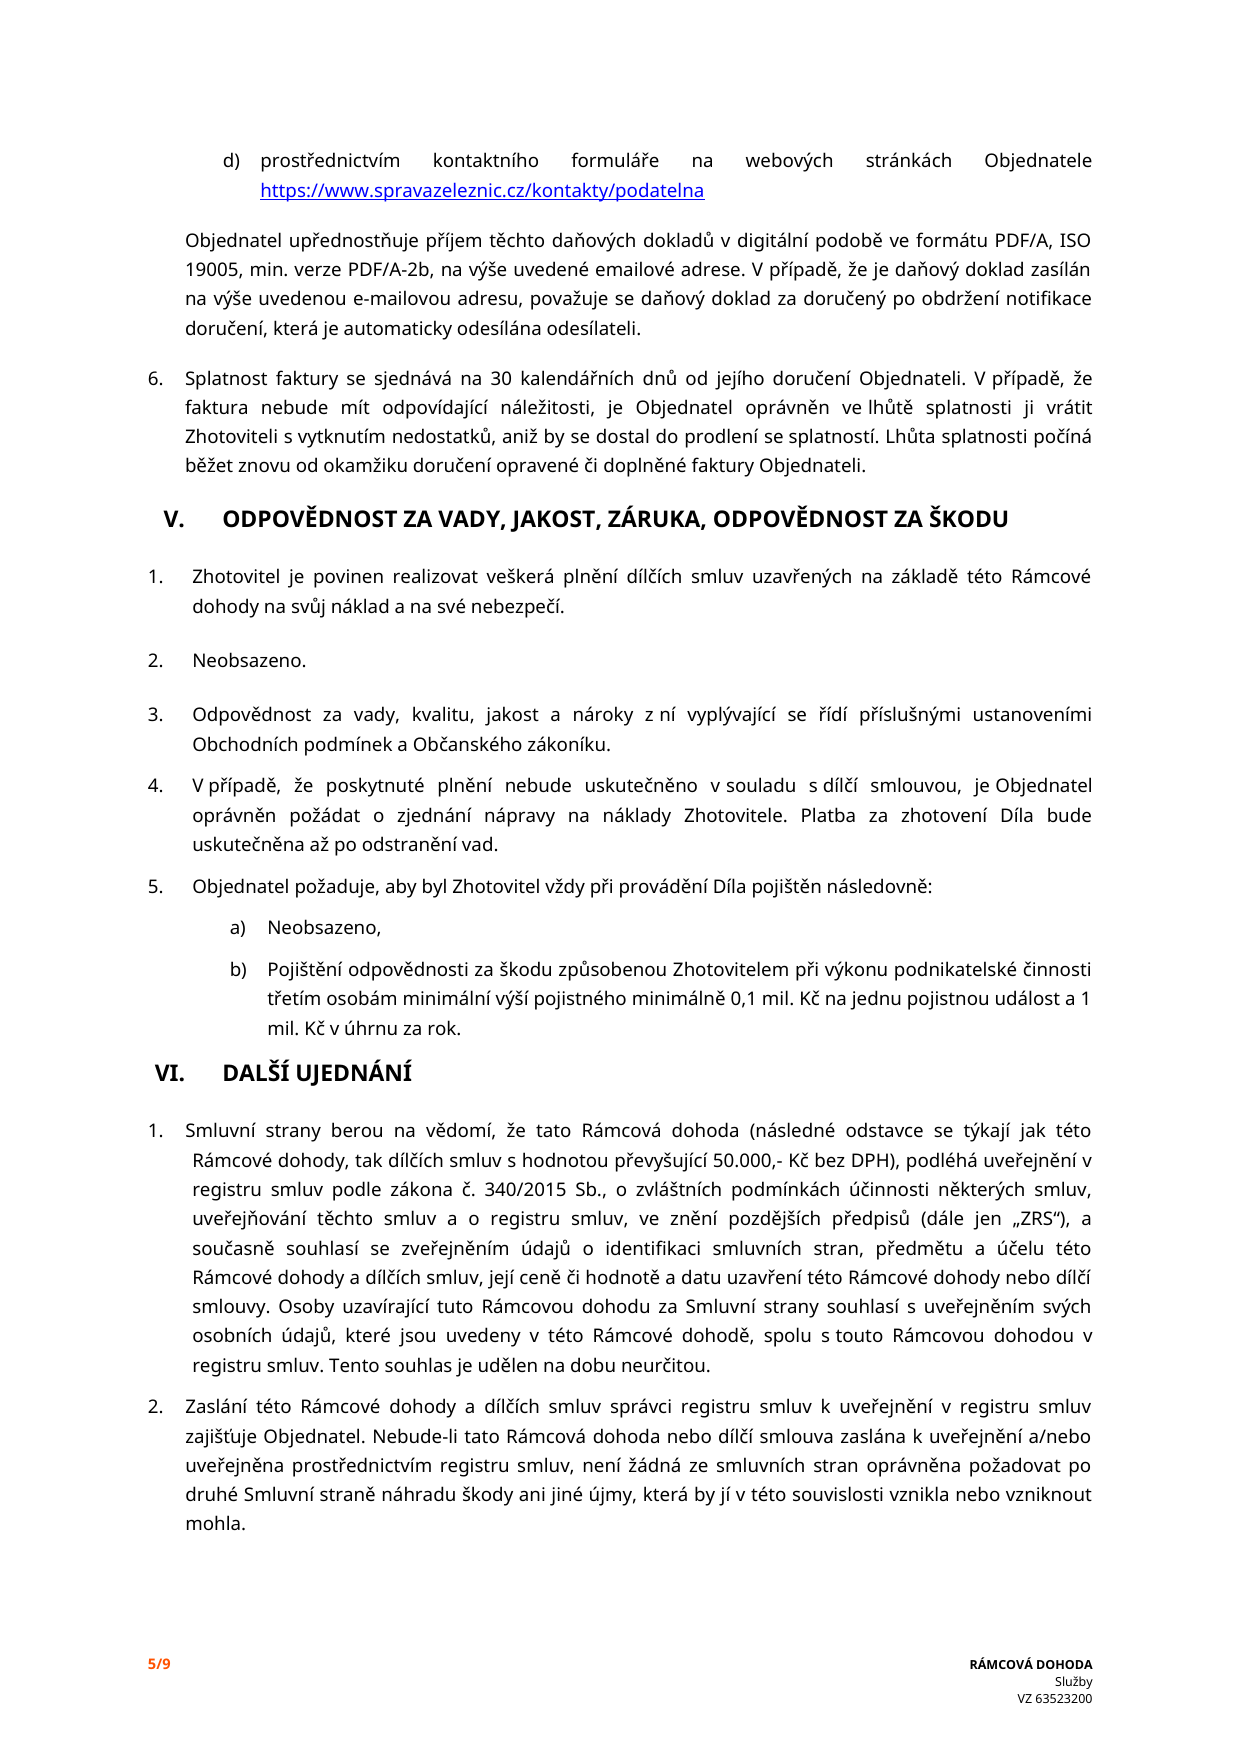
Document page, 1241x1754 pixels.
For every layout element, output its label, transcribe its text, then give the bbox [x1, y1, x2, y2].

list Neobsazeno, [229, 915, 1093, 940]
list prostřednictvím kontaktního formuláře na webových stránkách Objednatele https://www.spravazeleznic.cz/kontakty/podatelna [223, 148, 1093, 202]
list Splatnost faktury se sjednává na 30 kalendářních dnů od jejího doručení Objednateli. V případě, že faktura nebude mít odpovídající náležitosti, je Objednatel oprávněn ve lhůtě splatnosti ji vrátit Zhotoviteli s vytknutím nedostatků, aniž by se dostal do prodlení se splatností. Lhůta splatnosti počíná běžet znovu od okamžiku doručení opravené či doplněné faktury Objednateli. [148, 365, 1093, 478]
list Zaslání této Rámcové dohody a dílčích smluv správci registru smluv k uveřejnění v registru smluv zajišťuje Objednatel. Nebude-li tato Rámcová dohoda nebo dílčí smlouva zaslána k uveřejnění a/nebo uveřejněna prostřednictvím registru smluv, není žádná ze smluvních stran oprávněna požadovat po druhé Smluvní straně náhradu škody ani jiné újmy, která by jí v této souvislosti vznikla nebo vzniknout mohla. [148, 1394, 1093, 1536]
list DALŠÍ UJEDNÁNÍ [185, 1057, 1093, 1088]
list ODPOVĚDNOST ZA VADY, JAKOST, ZÁRUKA, ODPOVĚDNOST ZA ŠKODU [185, 503, 1093, 534]
list Objednatel požaduje, aby byl Zhotovitel vždy při provádění Díla pojištěn následovně: [148, 873, 1093, 898]
list Neobsazeno. [148, 647, 1093, 673]
list Pojištění odpovědnosti za škodu způsobenou Zhotovitelem při výkonu podnikatelské činnosti třetím osobám minimální výší pojistného minimálně 0,1 mil. Kč na jednu pojistnou událost a 1 mil. Kč v úhrnu za rok. [229, 956, 1093, 1041]
list Smluvní strany berou na vědomí, že tato Rámcová dohoda (následné odstavce se týkají jak této Rámcové dohody, tak dílčích smluv s hodnotou převyšující 50.000,- Kč bez DPH), podléhá uveřejnění v registru smluv podle zákona č. 340/2015 Sb., o zvláštních podmínkách účinnosti některých smluv, uveřejňování těchto smluv a o registru smluv, ve znění pozdějších předpisů (dále jen „ZRS“), a současně souhlasí se zveřejněním údajů o identifikaci smluvních stran, předmětu a účelu této Rámcové dohody a dílčích smluv, její ceně či hodnotě a datu uzavření této Rámcové dohody nebo dílčí smlouvy. Osoby uzavírající tuto Rámcovou dohodu za Smluvní strany souhlasí s uveřejněním svých osobních údajů, které jsou uvedeny v této Rámcové dohodě, spolu s touto Rámcovou dohodou v registru smluv. Tento souhlas je udělen na dobu neurčitou. [148, 1118, 1093, 1377]
list Odpovědnost za vady, kvalitu, jakost a nároky z ní vyplývající se řídí příslušnými ustanoveními Obchodních podmínek a Občanského zákoníku. [148, 702, 1093, 756]
list V případě, že poskytnuté plnění nebude uskutečněno v souladu s dílčí smlouvou, je Objednatel oprávněn požádat o zjednání nápravy na náklady Zhotovitele. Platba za zhotovení Díla bude uskutečněna až po odstranění vad. [148, 773, 1093, 857]
list Zhotovitel je povinen realizovat veškerá plnění dílčích smluv uzavřených na základě této Rámcové dohody na svůj náklad a na své nebezpečí. [148, 564, 1093, 618]
text Objednatel upřednostňuje příjem těchto daňových dokladů v digitální podobě ve formátu PDF/A, ISO 19005, min. verze PDF/A-2b, na výše uvedené emailové adrese. V případě, že je daňový doklad zasílán na výše uvedenou e-mailovou adresu, považuje se daňový doklad za doručený po obdržení notifikace doručení, která je automaticky odesílána odesílateli. [185, 227, 1093, 340]
